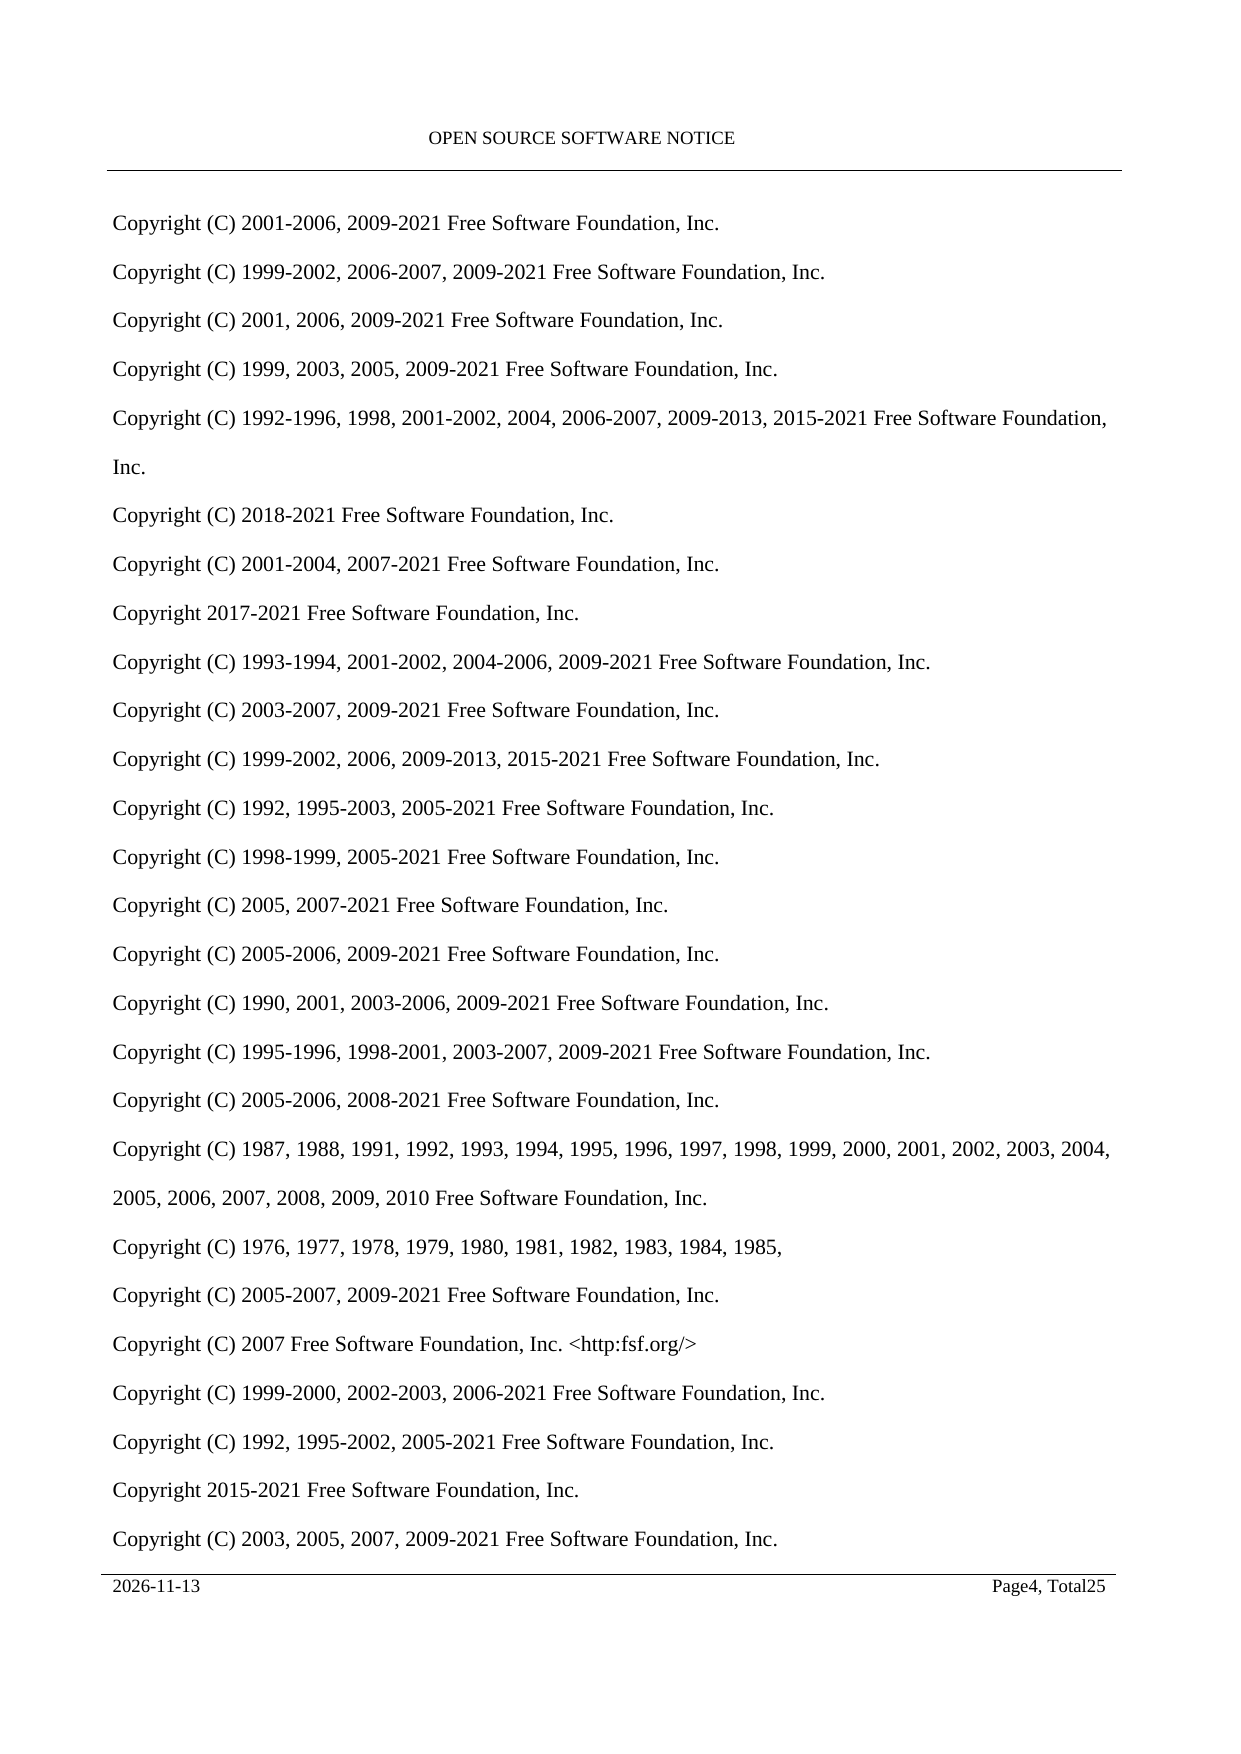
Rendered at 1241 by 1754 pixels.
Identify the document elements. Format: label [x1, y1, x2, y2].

text [112, 206, 1128, 1555]
